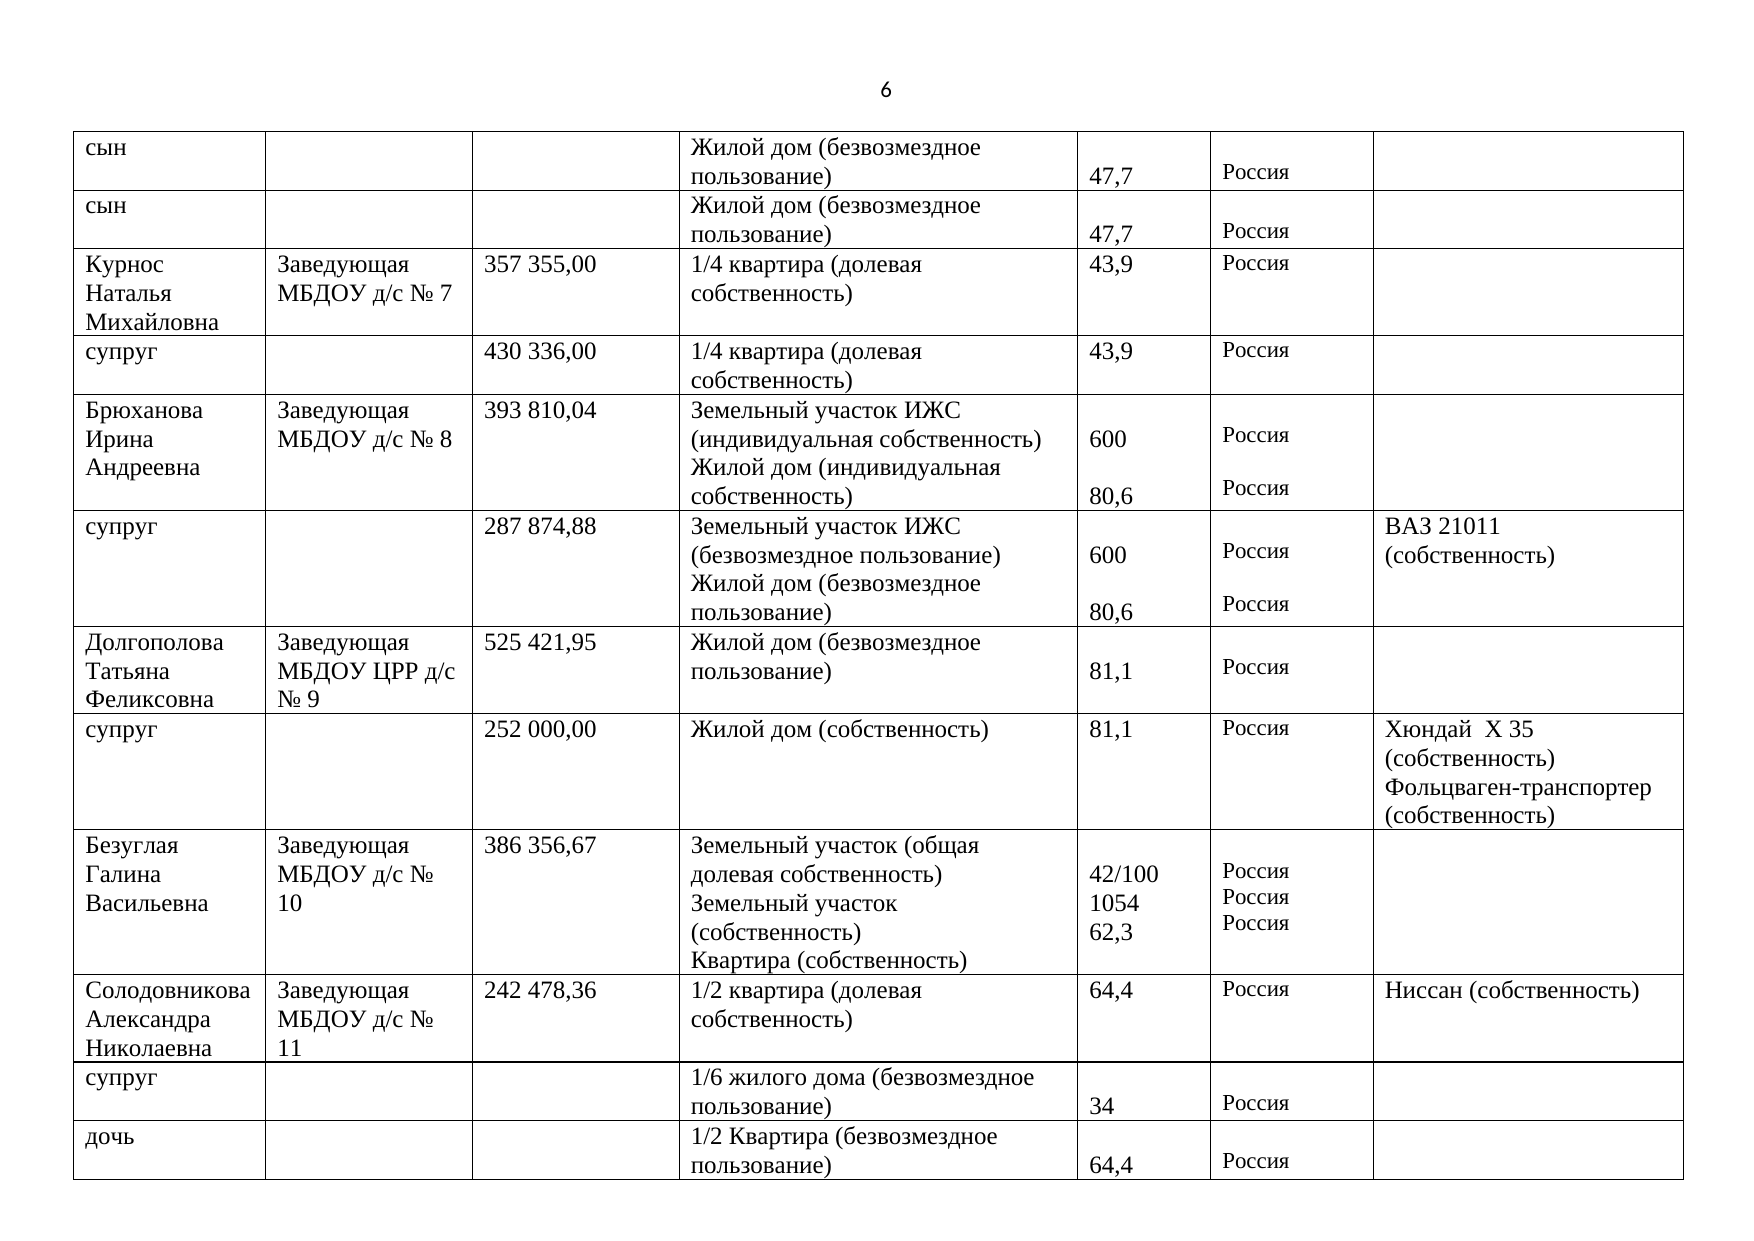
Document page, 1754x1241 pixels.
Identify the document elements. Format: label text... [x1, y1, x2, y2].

table_cell 43,9 [1078, 249, 1210, 335]
table_cell [1374, 336, 1683, 394]
table_cell [266, 191, 472, 248]
table_cell Россия [1211, 132, 1373, 189]
table_cell 600 80,6 [1078, 511, 1210, 626]
table_cell 1/2 квартира (долевая собственность) [680, 975, 1077, 1061]
table_cell 47,7 [1078, 191, 1210, 248]
table_cell 47,7 [1078, 132, 1210, 189]
table_cell [473, 1063, 679, 1120]
table_cell 525 421,95 [473, 627, 679, 713]
table_cell 43,9 [1078, 336, 1210, 394]
table_cell Россия [1211, 191, 1373, 248]
table_cell Россия [1211, 714, 1373, 829]
table_cell Земельный участок (общая долевая собственность) Земельный участок (собственность) Квартира (собственность) [680, 830, 1077, 974]
table_cell 81,1 [1078, 714, 1210, 829]
table_cell Долгополова Татьяна Феликсовна [74, 627, 265, 713]
table_cell Земельный участок ИЖС (индивидуальная собственность) Жилой дом (индивидуальная собственность) [680, 395, 1077, 510]
table_cell [1374, 249, 1683, 335]
table_cell Заведующая МБДОУ д/с № 8 [266, 395, 472, 510]
table_cell 357 355,00 [473, 249, 679, 335]
table_cell Брюханова Ирина Андреевна [74, 395, 265, 510]
table_cell 42/100 1054 62,3 [1078, 830, 1210, 974]
table_cell 386 356,67 [473, 830, 679, 974]
table_cell дочь [74, 1121, 265, 1178]
table_cell [1374, 1121, 1683, 1178]
table_cell Россия [1211, 336, 1373, 394]
table_cell 600 80,6 [1078, 395, 1210, 510]
table_cell 252 000,00 [473, 714, 679, 829]
table_cell [1374, 830, 1683, 974]
table_cell Россия Россия [1211, 511, 1373, 626]
table_cell 287 874,88 [473, 511, 679, 626]
table_cell Заведующая МБДОУ ЦРР д/с № 9 [266, 627, 472, 713]
table_cell Ниссан (собственность) [1374, 975, 1683, 1061]
table_cell Россия [1211, 627, 1373, 713]
table_cell [1374, 132, 1683, 189]
table_cell [266, 1063, 472, 1120]
table_cell 64,4 [1078, 1121, 1210, 1178]
table_cell Россия [1211, 1063, 1373, 1120]
table_cell Заведующая МБДОУ д/с № 7 [266, 249, 472, 335]
table_cell [1374, 191, 1683, 248]
table_cell Курнос Наталья Михайловна [74, 249, 265, 335]
table_cell [1374, 395, 1683, 510]
table_cell супруг [74, 511, 265, 626]
table_cell ВАЗ 21011 (собственность) [1374, 511, 1683, 626]
table_cell [266, 132, 472, 189]
table_cell 64,4 [1078, 975, 1210, 1061]
table_cell [266, 336, 472, 394]
table_cell [1374, 627, 1683, 713]
table_cell Заведующая МБДОУ д/с № 11 [266, 975, 472, 1061]
table_cell 1/4 квартира (долевая собственность) [680, 249, 1077, 335]
table_cell 34 [1078, 1063, 1210, 1120]
table_cell супруг [74, 336, 265, 394]
table_cell [266, 1121, 472, 1178]
table_cell [473, 132, 679, 189]
table_cell сын [74, 191, 265, 248]
table_cell 1/6 жилого дома (безвозмездное пользование) [680, 1063, 1077, 1120]
table_cell Россия Россия [1211, 395, 1373, 510]
table_cell Россия [1211, 1121, 1373, 1178]
table_cell супруг [74, 714, 265, 829]
table_cell [473, 191, 679, 248]
table_cell Безуглая Галина Васильевна [74, 830, 265, 974]
table_cell Заведующая МБДОУ д/с № 10 [266, 830, 472, 974]
table_cell [266, 511, 472, 626]
table_cell 81,1 [1078, 627, 1210, 713]
table_cell Россия Россия Россия [1211, 830, 1373, 974]
table_cell Жилой дом (безвозмездное пользование) [680, 191, 1077, 248]
table_cell сын [74, 132, 265, 189]
table_cell 1/4 квартира (долевая собственность) [680, 336, 1077, 394]
table_cell супруг [74, 1063, 265, 1120]
table_cell [1374, 1063, 1683, 1120]
table_cell Россия [1211, 249, 1373, 335]
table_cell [680, 132, 1077, 189]
table_cell Земельный участок ИЖС (безвозмездное пользование) Жилой дом (безвозмездное пользование) [680, 511, 1077, 626]
table_cell [266, 714, 472, 829]
table_cell Солодовникова Александра Николаевна [74, 975, 265, 1061]
table_cell Жилой дом (собственность) [680, 714, 1077, 829]
table_cell 242 478,36 [473, 975, 679, 1061]
table_cell 430 336,00 [473, 336, 679, 394]
table_cell Жилой дом (безвозмездное пользование) [680, 627, 1077, 713]
table_cell 1/2 Квартира (безвозмездное пользование) [680, 1121, 1077, 1178]
table_cell Россия [1211, 975, 1373, 1061]
table_cell Хюндай Х 35 (собственность) Фольцваген-транспортер (собственность) [1374, 714, 1683, 829]
table_cell 393 810,04 [473, 395, 679, 510]
table_cell [473, 1121, 679, 1178]
